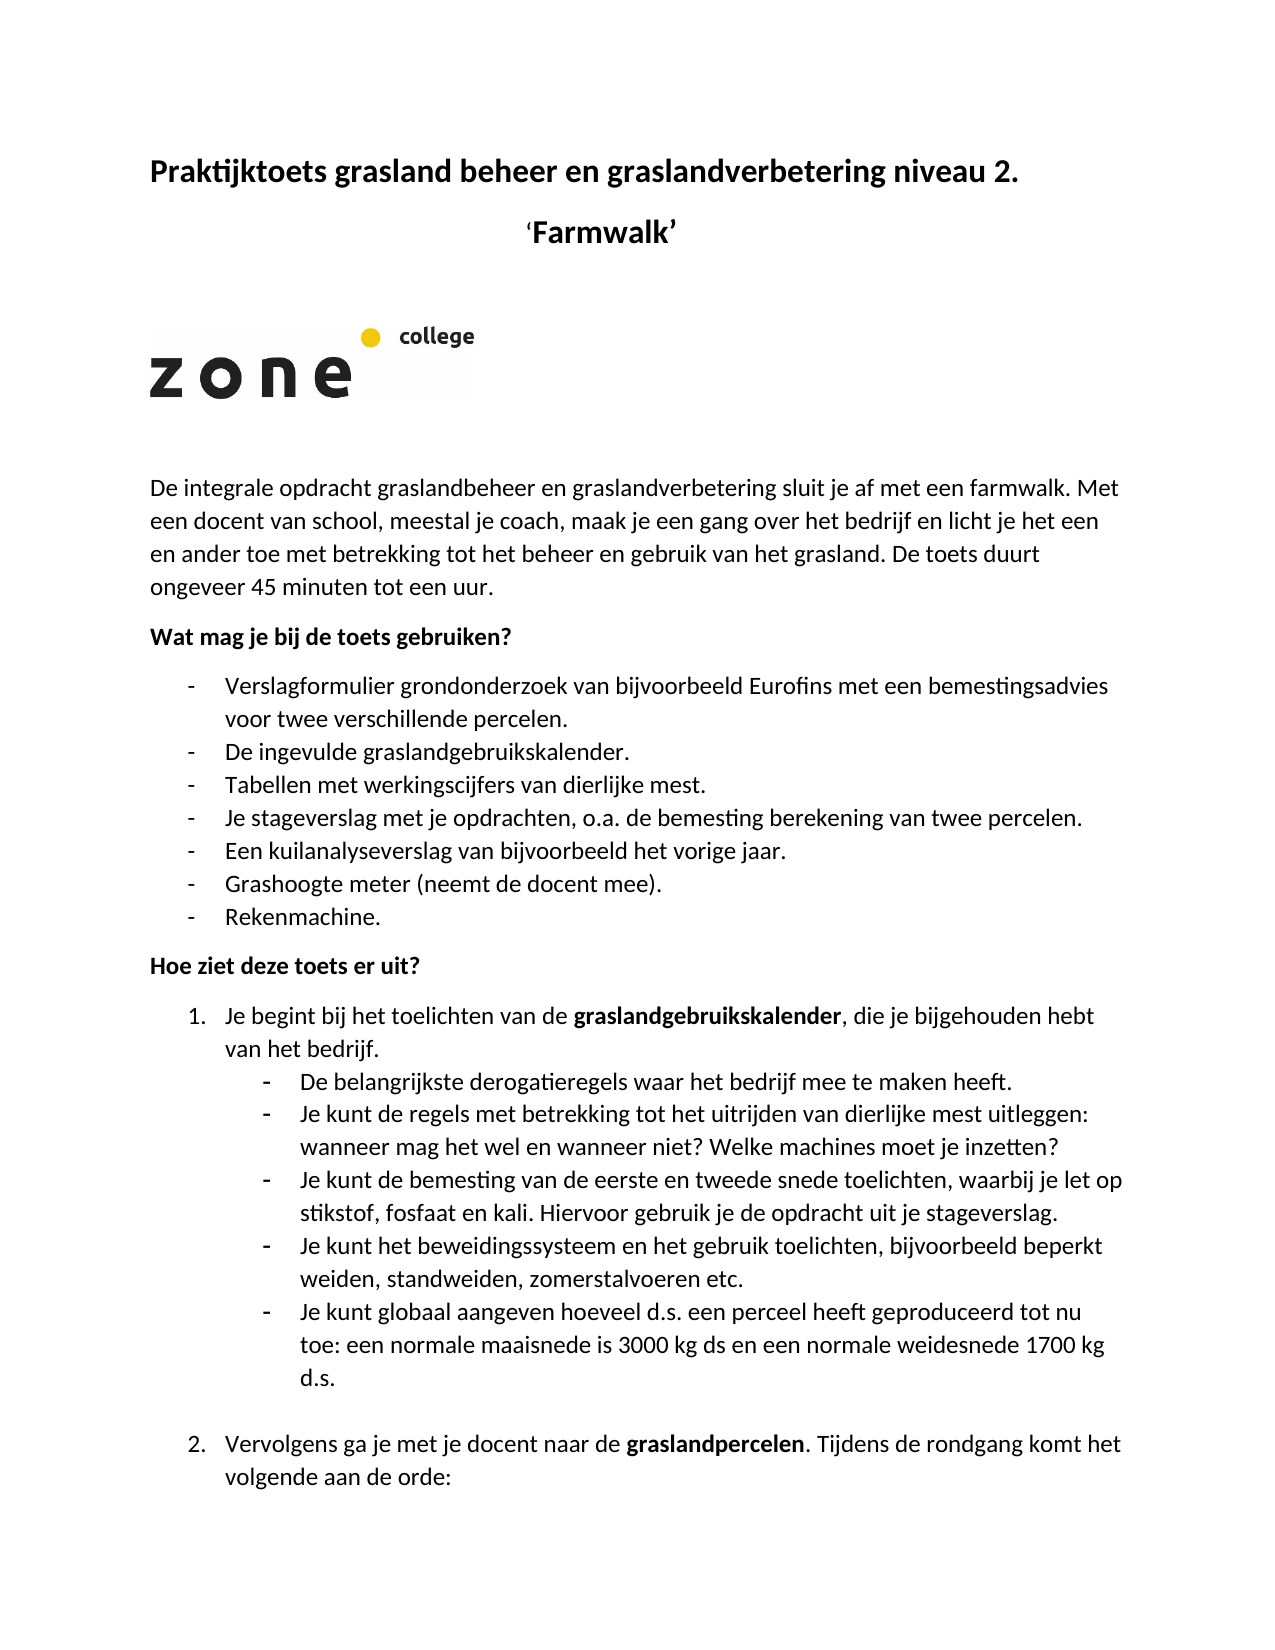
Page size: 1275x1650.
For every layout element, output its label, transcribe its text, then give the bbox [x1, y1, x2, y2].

list Verslagformulier grondonderzoek van bijvoorbeeld Eurofins met een bemestingsadvies voor twee verschillende percelen. [187, 670, 1125, 734]
list Grashoogte meter (neemt de docent mee). [187, 868, 1125, 898]
text Hoe ziet deze toets er uit? [150, 950, 1125, 981]
text De integrale opdracht graslandbeheer en graslandverbetering sluit je af met een farmwalk. Met een docent van school, meestal je coach, maak je een gang over het bedrijf en licht je het een en ander toe met betrekking tot het beheer en gebruik van het grasland. De toets duurt ongeveer 45 minuten tot een uur. [150, 472, 1125, 602]
list Je kunt globaal aangeven hoeveel d.s. een perceel heeft geproduceerd tot nu toe: een normale maaisnede is 3000 kg ds en een normale weidesnede 1700 kg d.s. [262, 1296, 1125, 1392]
list Je kunt de bemesting van de eerste en tweede snede toelichten, waarbij je let op stikstof, fosfaat en kali. Hiervoor gebruik je de opdracht uit je stageverslag. [262, 1164, 1125, 1228]
list Je kunt de regels met betrekking tot het uitrijden van dierlijke mest uitleggen: wanneer mag het wel en wanneer niet? Welke machines moet je inzetten? [262, 1098, 1125, 1162]
list Je begint bij het toelichten van de graslandgebruikskalender, die je bijgehouden hebt van het bedrijf. [187, 1000, 1125, 1063]
text ‘Farmwalk’ [525, 211, 1125, 251]
text Praktijktoets grasland beheer en graslandverbetering niveau 2. [150, 150, 1125, 191]
text Wat mag je bij de toets gebruiken? [150, 621, 1125, 651]
list De belangrijkste derogatieregels waar het bedrijf mee te maken heeft. [262, 1066, 1125, 1096]
list Je kunt het beweidingssysteem en het gebruik toelichten, bijvoorbeeld beperkt weiden, standweiden, zomerstalvoeren etc. [262, 1230, 1125, 1294]
list De ingevulde graslandgebruikskalender. [187, 736, 1125, 767]
list Vervolgens ga je met je docent naar de graslandpercelen. Tijdens de rondgang komt het volgende aan de orde: [187, 1428, 1125, 1491]
list Een kuilanalyseverslag van bijvoorbeeld het vorige jaar. [187, 835, 1125, 865]
list Tabellen met werkingscijfers van dierlijke mest. [187, 769, 1125, 799]
picture [150, 326, 474, 399]
list Je stageverslag met je opdrachten, o.a. de bemesting berekening van twee percelen. [187, 802, 1125, 832]
list Rekenmachine. [187, 901, 1125, 931]
